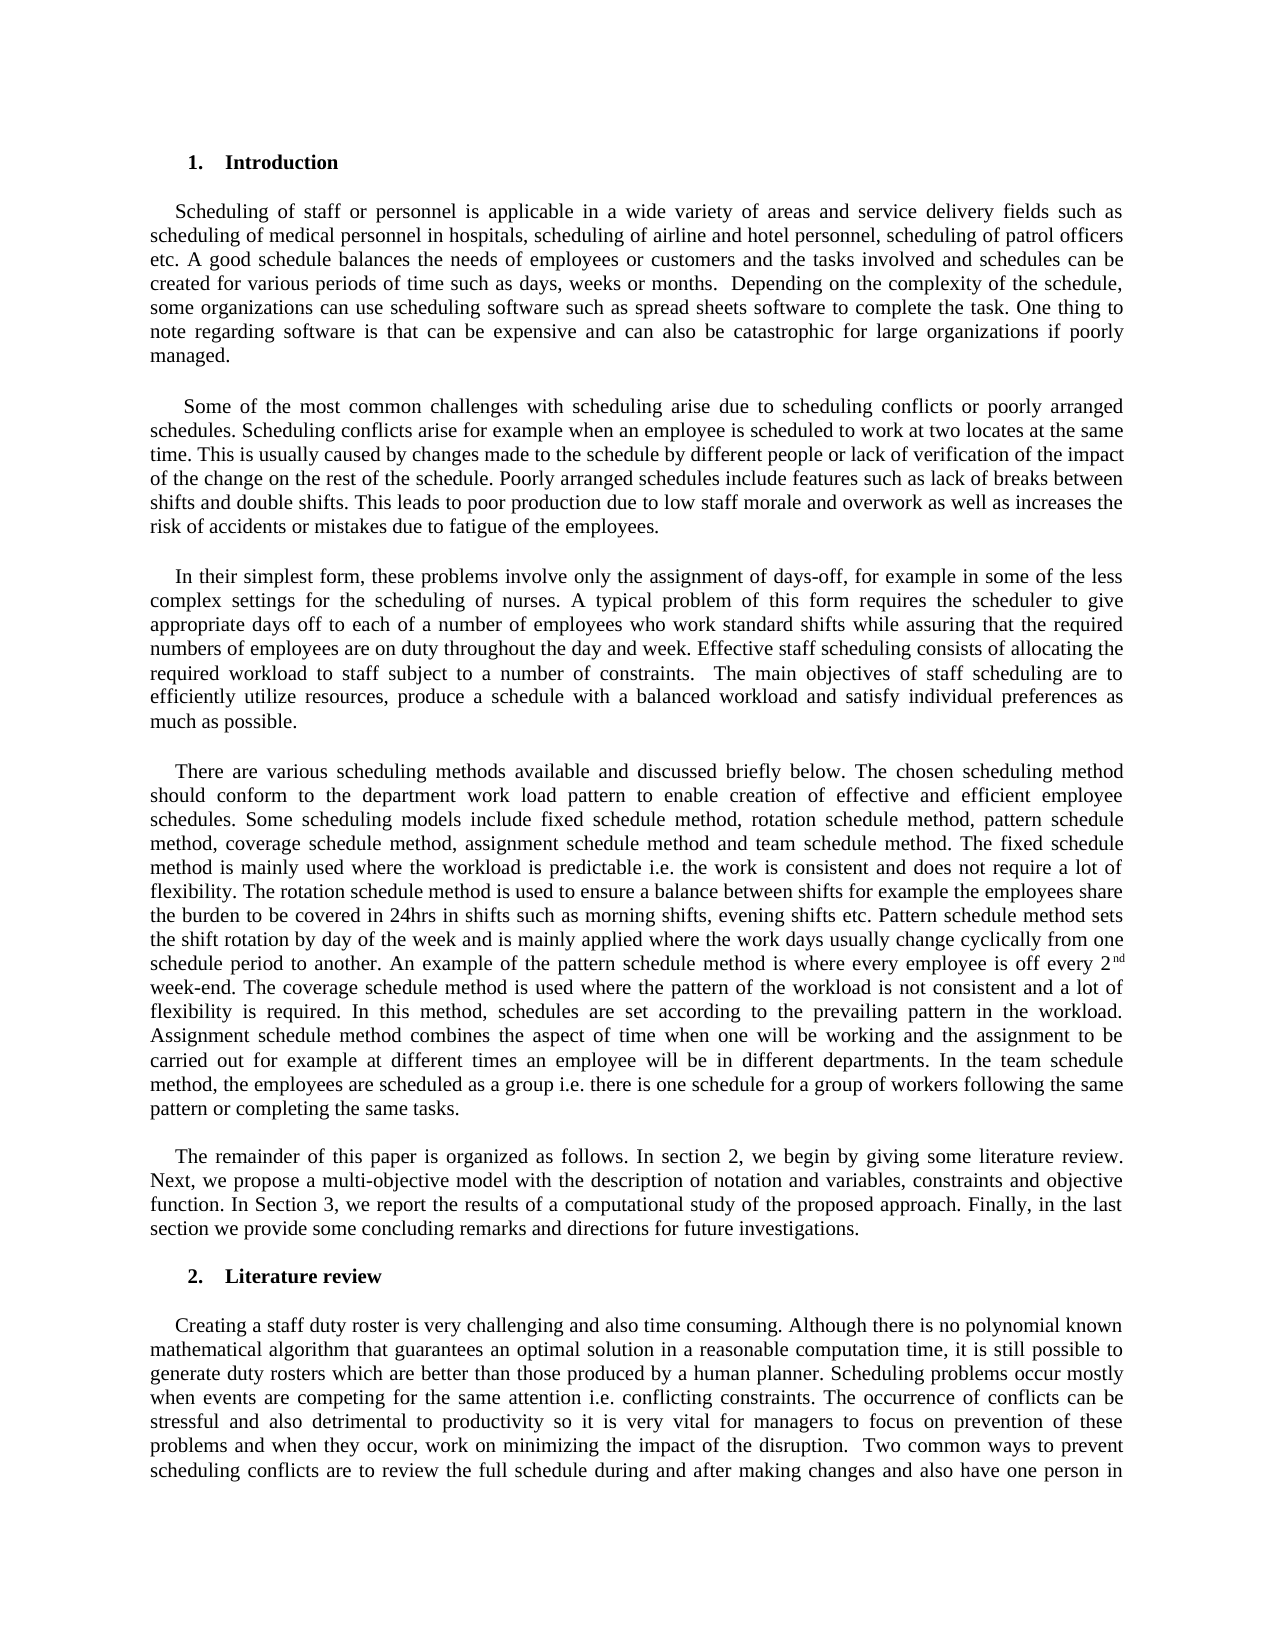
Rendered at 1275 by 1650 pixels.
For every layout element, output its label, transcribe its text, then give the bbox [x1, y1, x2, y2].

subtitle Introduction [187, 150, 1125, 174]
subtitle Literature review [187, 1264, 1125, 1288]
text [150, 1313, 1125, 1482]
text Some of the most common challenges with scheduling arise due to scheduling conflicts or poorly arranged schedules. Scheduling conflicts arise for example when an employee is scheduled to work at two locates at the same time. This is usually caused by changes made to the schedule by different people or lack of verification of the impact of the change on the rest of the schedule. Poorly arranged schedules include features such as lack of breaks between shifts and double shifts. This leads to poor production due to low staff morale and overwork as well as increases the risk of accidents or mistakes due to fatigue of the employees. [150, 394, 1125, 538]
text There are various scheduling methods available and discussed briefly below. The chosen scheduling method should conform to the department work load pattern to enable creation of effective and efficient employee schedules. Some scheduling models include fixed schedule method, rotation schedule method, pattern schedule method, coverage schedule method, assignment schedule method and team schedule method. The fixed schedule method is mainly used where the workload is predictable i.e. the work is consistent and does not require a lot of flexibility. The rotation schedule method is used to ensure a balance between shifts for example the employees share the burden to be covered in 24hrs in shifts such as morning shifts, evening shifts etc. Pattern schedule method sets the shift rotation by day of the week and is mainly applied where the work days usually change cyclically from one schedule period to another. An example of the pattern schedule method is where every employee is off every 2nd week-end. The coverage schedule method is used where the pattern of the workload is not consistent and a lot of flexibility is required. In this method, schedules are set according to the prevailing pattern in the workload. Assignment schedule method combines the aspect of time when one will be working and the assignment to be carried out for example at different times an employee will be in different departments. In the team schedule method, the employees are scheduled as a group i.e. there is one schedule for a group of workers following the same pattern or completing the same tasks. [150, 759, 1125, 1120]
text Scheduling of staff or personnel is applicable in a wide variety of areas and service delivery fields such as scheduling of medical personnel in hospitals, scheduling of airline and hotel personnel, scheduling of patrol officers etc. A good schedule balances the needs of employees or customers and the tasks involved and schedules can be created for various periods of time such as days, weeks or months. Depending on the complexity of the schedule, some organizations can use scheduling software such as spread sheets software to complete the task. One thing to note regarding software is that can be expensive and can also be catastrophic for large organizations if poorly managed. [150, 199, 1125, 367]
text The remainder of this paper is organized as follows. In section 2, we begin by giving some literature review. Next, we propose a multi-objective model with the description of notation and variables, constraints and objective function. In Section 3, we report the results of a computational study of the proposed approach. Finally, in the last section we provide some concluding remarks and directions for future investigations. [150, 1144, 1125, 1240]
text In their simplest form, these problems involve only the assignment of days-off, for example in some of the less complex settings for the scheduling of nurses. A typical problem of this form requires the scheduler to give appropriate days off to each of a number of employees who work standard shifts while assuring that the required numbers of employees are on duty throughout the day and week. Effective staff scheduling consists of allocating the required workload to staff subject to a number of constraints. The main objectives of staff scheduling are to efficiently utilize resources, produce a schedule with a balanced workload and satisfy individual preferences as much as possible. [150, 564, 1125, 733]
